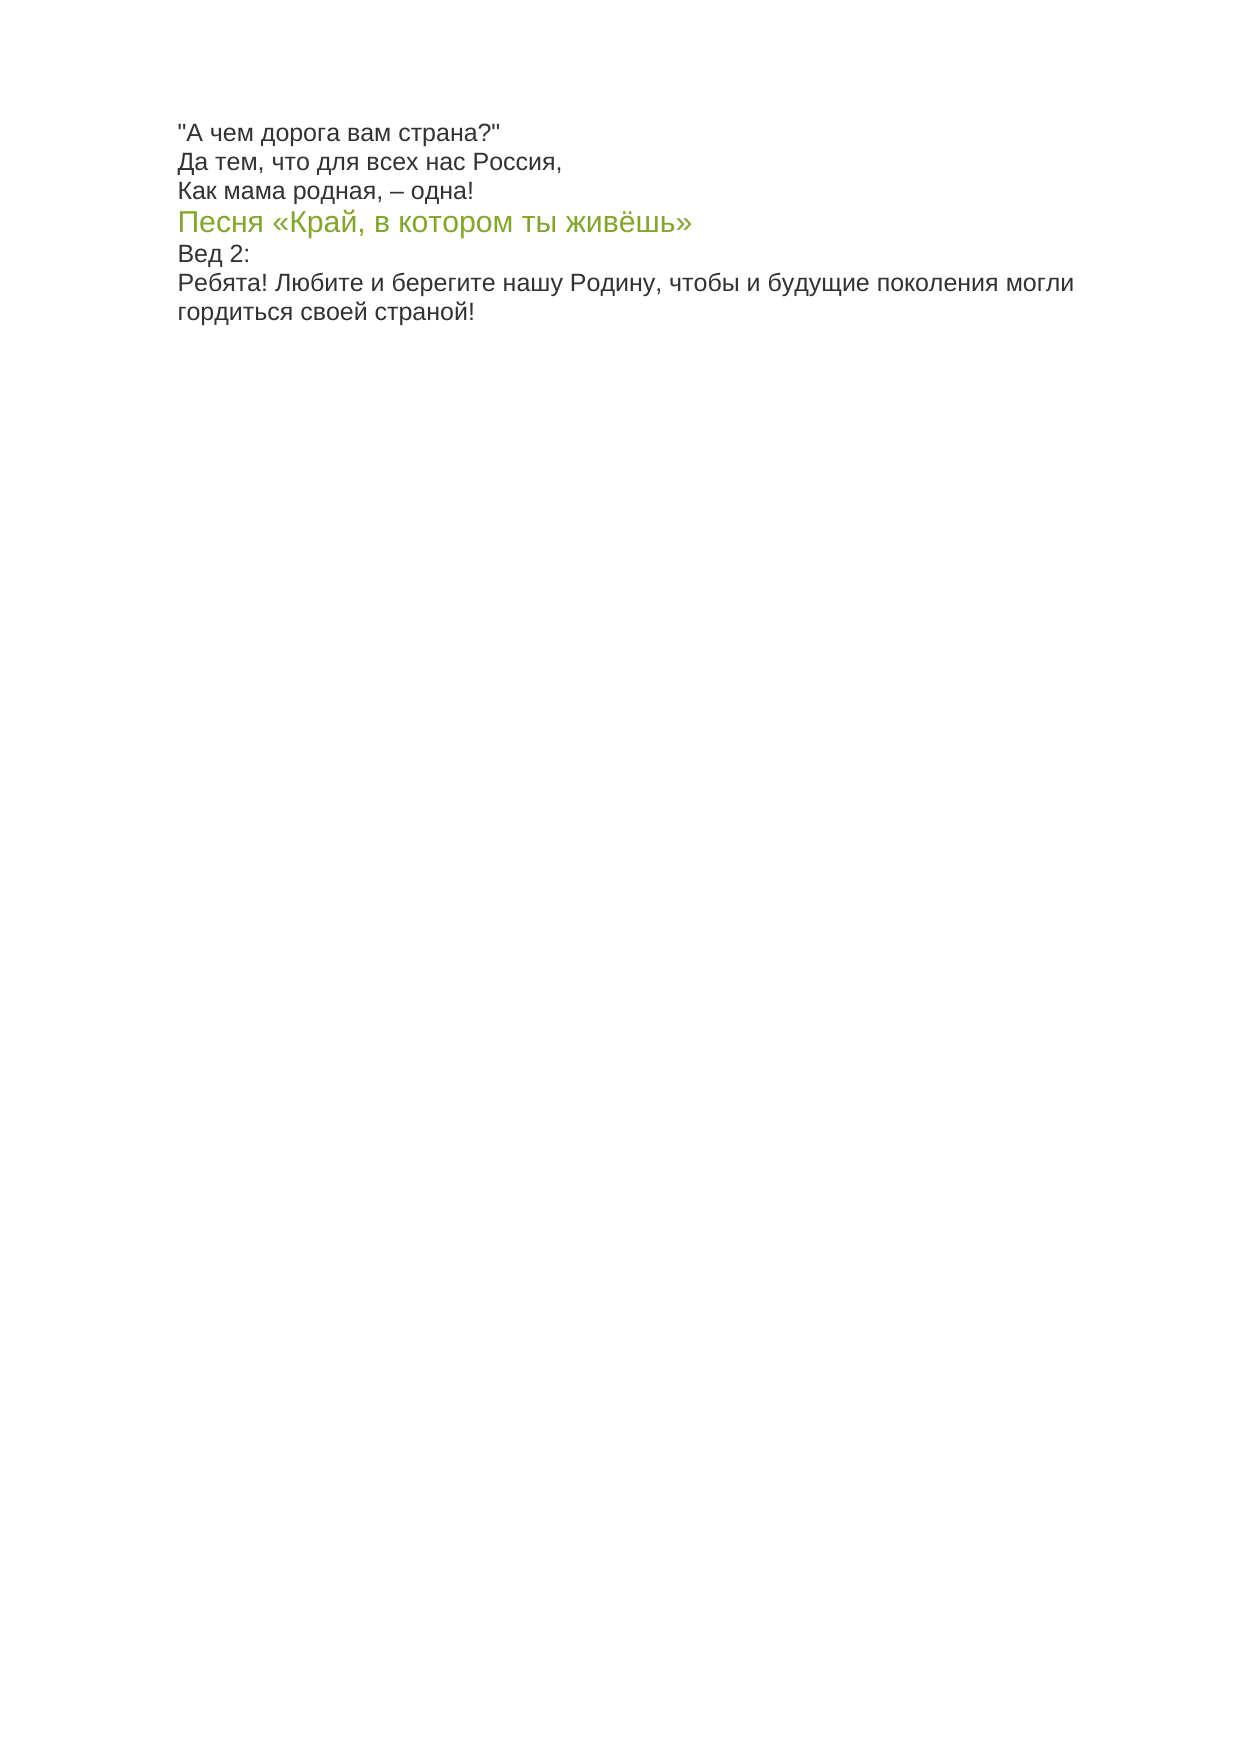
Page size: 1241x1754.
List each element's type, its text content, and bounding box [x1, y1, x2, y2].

text "А чем дорога вам страна?" [177, 118, 1152, 147]
text Песня «Край, в котором ты живёшь» [177, 204, 1152, 239]
text Ребята! Любите и берегите нашу Родину, чтобы и будущие поколения могли гордиться своей страной! [177, 268, 1152, 325]
text Да тем, что для всех нас Россия, [177, 147, 1152, 176]
text Вед 2: [177, 239, 1152, 268]
text Как мама родная, – одна! [177, 176, 1152, 204]
